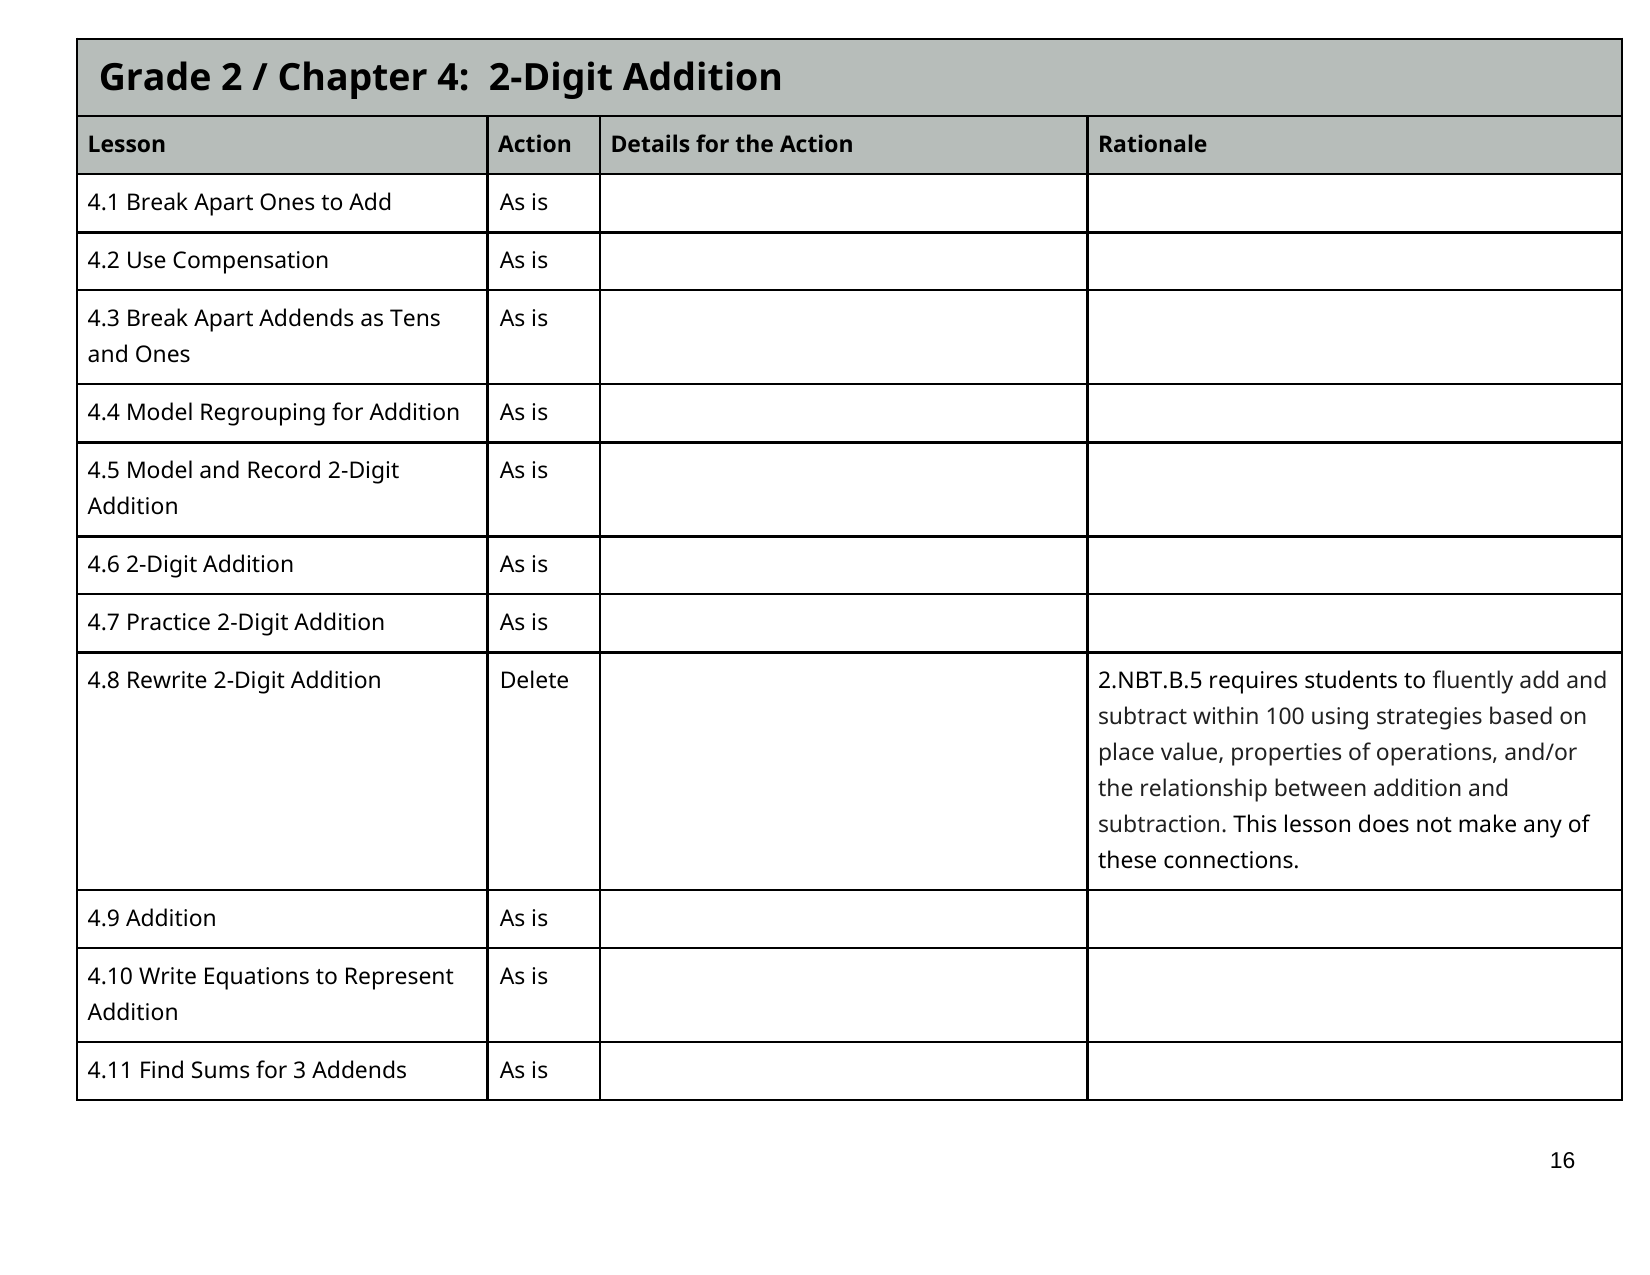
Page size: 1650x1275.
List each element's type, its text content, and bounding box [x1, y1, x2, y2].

table_cell As is [489, 175, 599, 231]
table_cell [1089, 595, 1621, 651]
table_cell [601, 654, 1086, 889]
table_cell 4.8 Rewrite 2-Digit Addition [78, 654, 486, 889]
table_cell [601, 595, 1086, 651]
table_cell [601, 538, 1086, 593]
table_cell [601, 175, 1086, 231]
table_cell As is [489, 385, 599, 441]
table_cell [1089, 891, 1621, 947]
table_cell As is [489, 891, 599, 947]
table_cell [1089, 949, 1621, 1041]
table_cell 4.11 Find Sums for 3 Addends [78, 1043, 486, 1099]
table_cell 4.10 Write Equations to Represent Addition [78, 949, 486, 1041]
table_cell 2.NBT.B.5 requires students to fluently add and subtract within 100 using strategies based on place value, properties of operations, and/or the relationship between addition and subtraction. This lesson does not make any of these connections. [1089, 654, 1621, 889]
table_cell [1089, 444, 1621, 535]
table_cell As is [489, 949, 599, 1041]
table_cell [601, 234, 1086, 289]
table_cell Action [489, 117, 599, 173]
table_cell [601, 291, 1086, 383]
table_cell As is [489, 538, 599, 593]
table_cell [601, 1043, 1086, 1099]
table_cell 4.3 Break Apart Addends as Tens and Ones [78, 291, 486, 383]
table_cell [1089, 175, 1621, 231]
table_cell [1089, 291, 1621, 383]
table_cell 4.9 Addition [78, 891, 486, 947]
table_cell Rationale [1089, 117, 1621, 173]
table_cell [601, 949, 1086, 1041]
table_cell Details for the Action [601, 117, 1086, 173]
table_cell 4.4 Model Regrouping for Addition [78, 385, 486, 441]
table_cell Lesson [78, 117, 486, 173]
table_cell 4.7 Practice 2-Digit Addition [78, 595, 486, 651]
table_cell As is [489, 444, 599, 535]
table_cell [601, 385, 1086, 441]
table_cell [1089, 1043, 1621, 1099]
table_cell [1089, 538, 1621, 593]
table_cell 4.1 Break Apart Ones to Add [78, 175, 486, 231]
table_cell 4.6 2-Digit Addition [78, 538, 486, 593]
table_header Grade 2 / Chapter 4: 2-Digit Addition [78, 40, 1621, 115]
table_cell As is [489, 234, 599, 289]
table_cell [601, 891, 1086, 947]
table_cell [1089, 234, 1621, 289]
table_cell [601, 444, 1086, 535]
table_cell 4.5 Model and Record 2-Digit Addition [78, 444, 486, 535]
table_cell As is [489, 291, 599, 383]
table_cell As is [489, 595, 599, 651]
table_cell 4.2 Use Compensation [78, 234, 486, 289]
table_cell [1089, 385, 1621, 441]
table_cell As is [489, 1043, 599, 1099]
table_cell Delete [489, 654, 599, 889]
